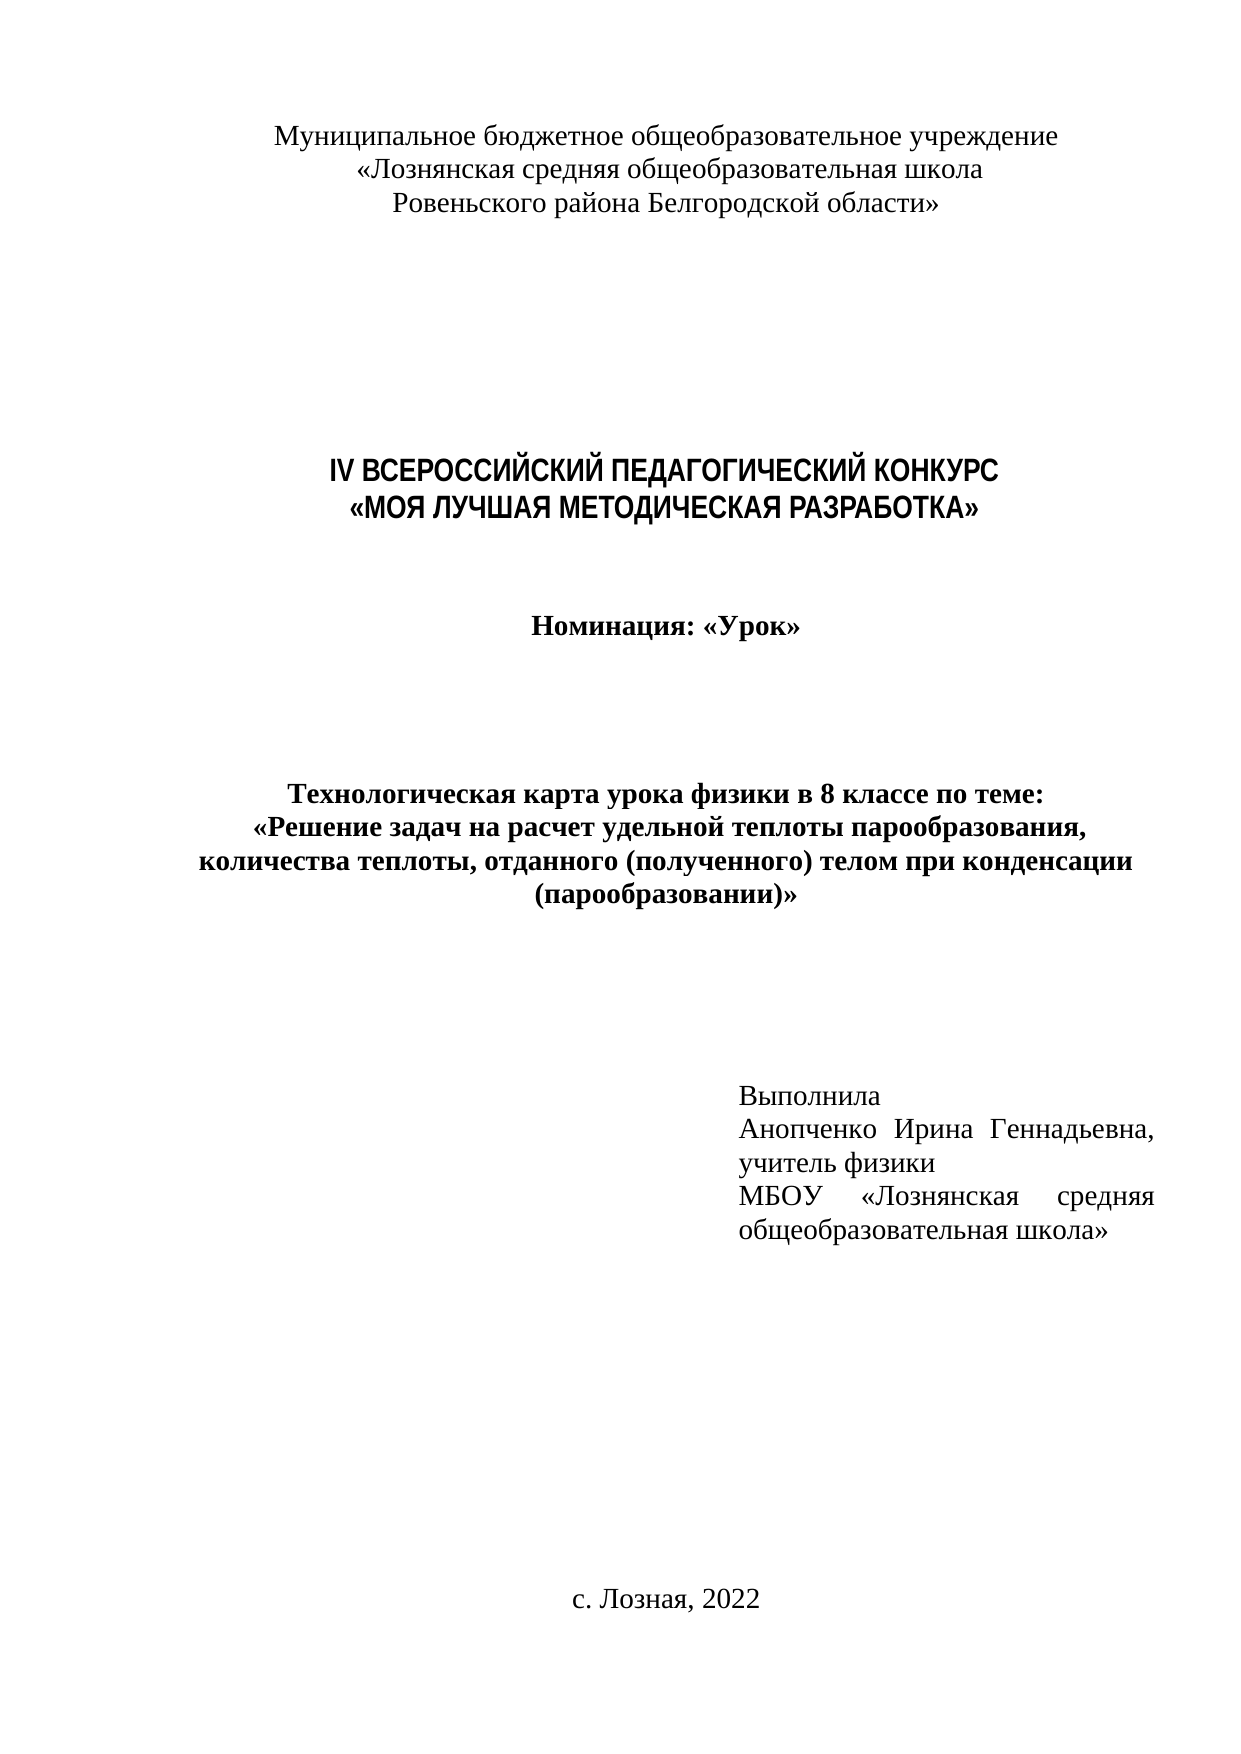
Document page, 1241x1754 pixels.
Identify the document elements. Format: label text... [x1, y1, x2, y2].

text МБОУ «Лознянская средняя общеобразовательная школа» [738, 1178, 1155, 1245]
text Выполнила [738, 1078, 1155, 1111]
text с. Лозная, 2022 [177, 1581, 1155, 1614]
text Муниципальное бюджетное общеобразовательное учреждение [177, 118, 1155, 152]
text «Решение задач на расчет удельной теплоты парообразования, количества теплоты, отданного (полученного) телом при конденсации (парообразовании)» [177, 809, 534, 910]
text Ровеньского района Белгородской области» [177, 185, 1155, 219]
text Номинация: «Урок» [177, 608, 1155, 642]
text «Решение задач на расчет удельной теплоты парообразования, количества теплоты, отданного (полученного) телом при конденсации (парообразовании)» [783, 809, 1155, 910]
text IV ВСЕРОССИЙСКИЙ ПЕДАГОГИЧЕСКИЙ КОНКУРС «МОЯ ЛУЧШАЯ МЕТОДИЧЕСКАЯ РАЗРАБОТКА» [177, 451, 1152, 525]
text «Лознянская средняя общеобразовательная школа [177, 152, 1155, 185]
text Технологическая карта урока физики в 8 классе по теме: [177, 776, 1155, 809]
text Анопченко Ирина Геннадьевна, учитель физики [738, 1111, 1155, 1178]
